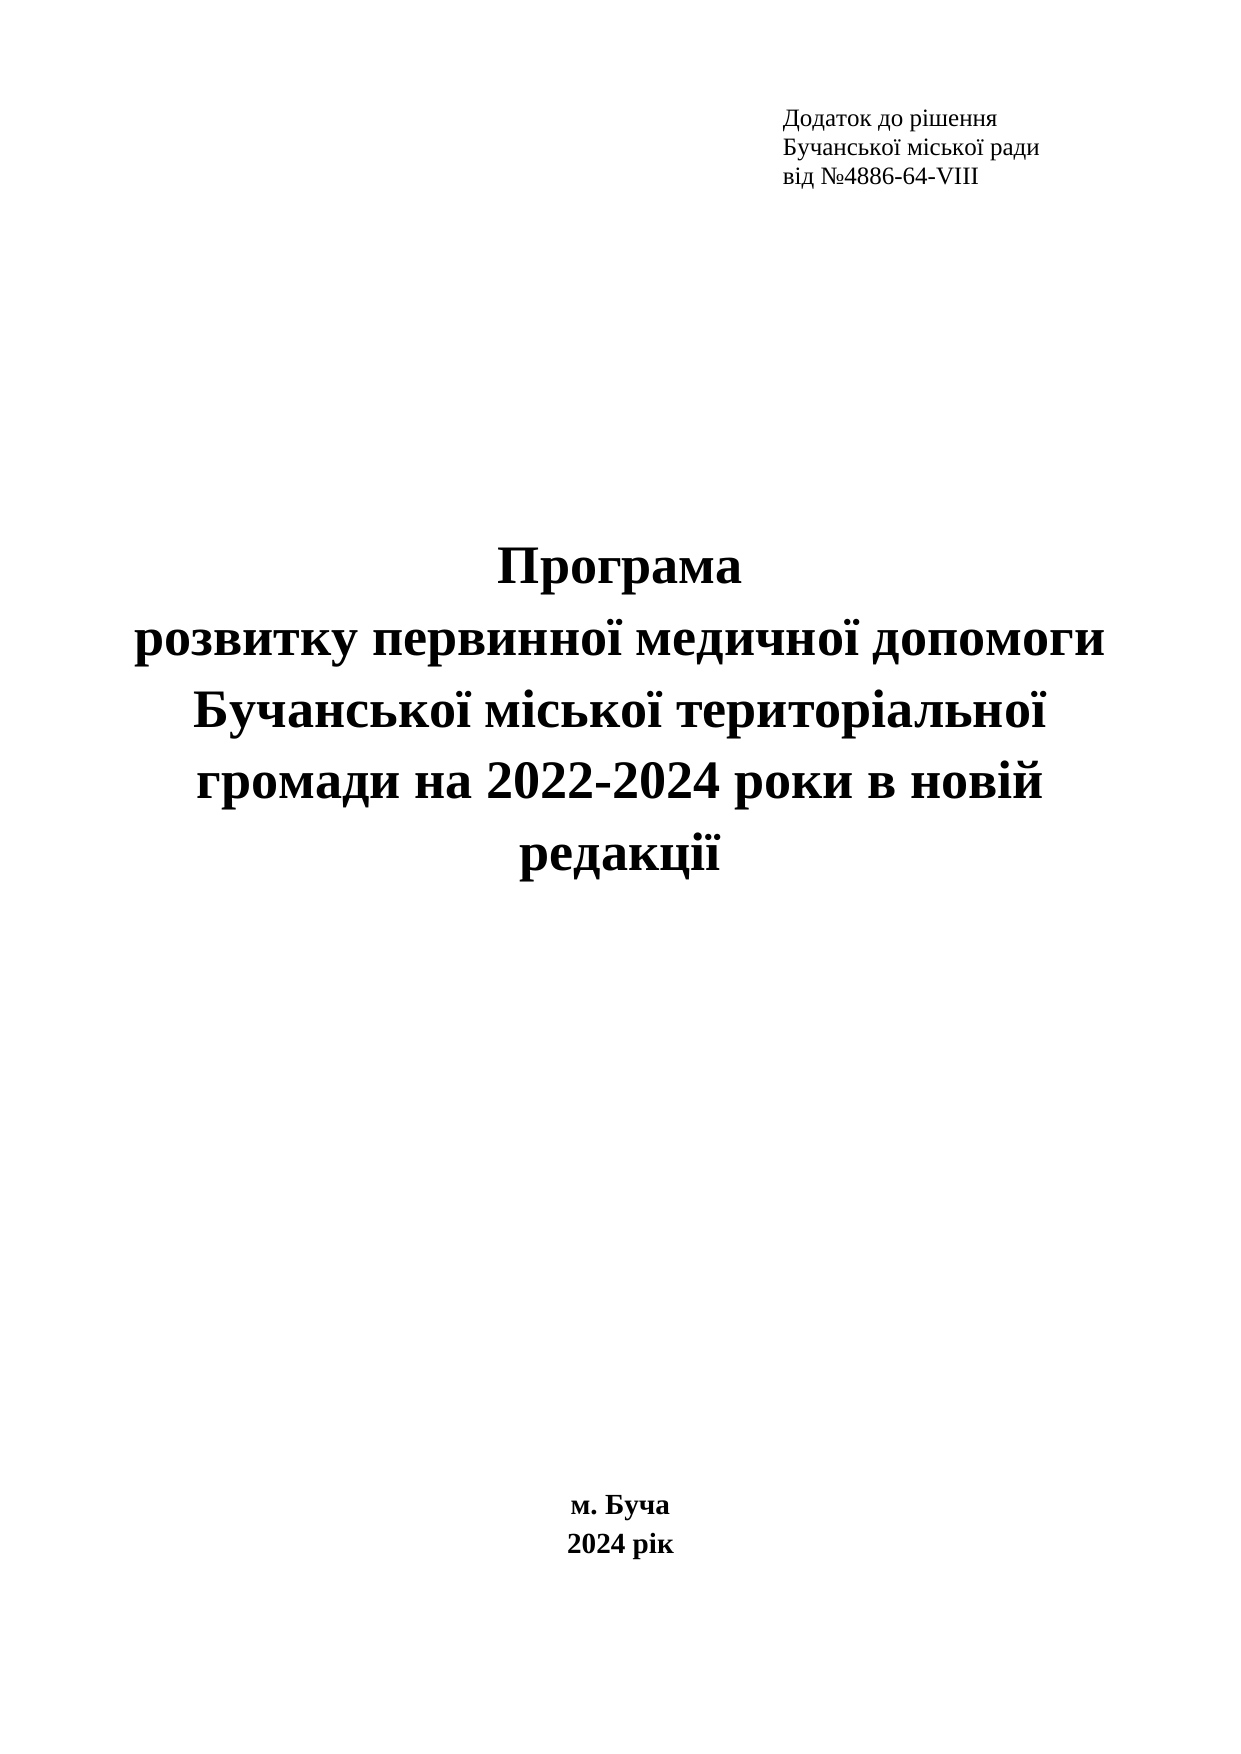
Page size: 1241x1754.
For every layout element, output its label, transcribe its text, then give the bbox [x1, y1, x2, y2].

text Бучанської міської територіальної громади на 2022-2024 роки в новій редакції [118, 677, 1122, 882]
text Додаток до рішення [118, 103, 1122, 132]
text розвитку первинної медичної допомоги [118, 605, 1122, 667]
text 2024 рік [118, 1526, 1122, 1559]
text м. Буча [118, 1487, 1122, 1521]
text Бучанської міської ради [118, 132, 1122, 161]
text Програма [118, 533, 1122, 596]
text від №4886-64-VIII [118, 161, 1122, 190]
